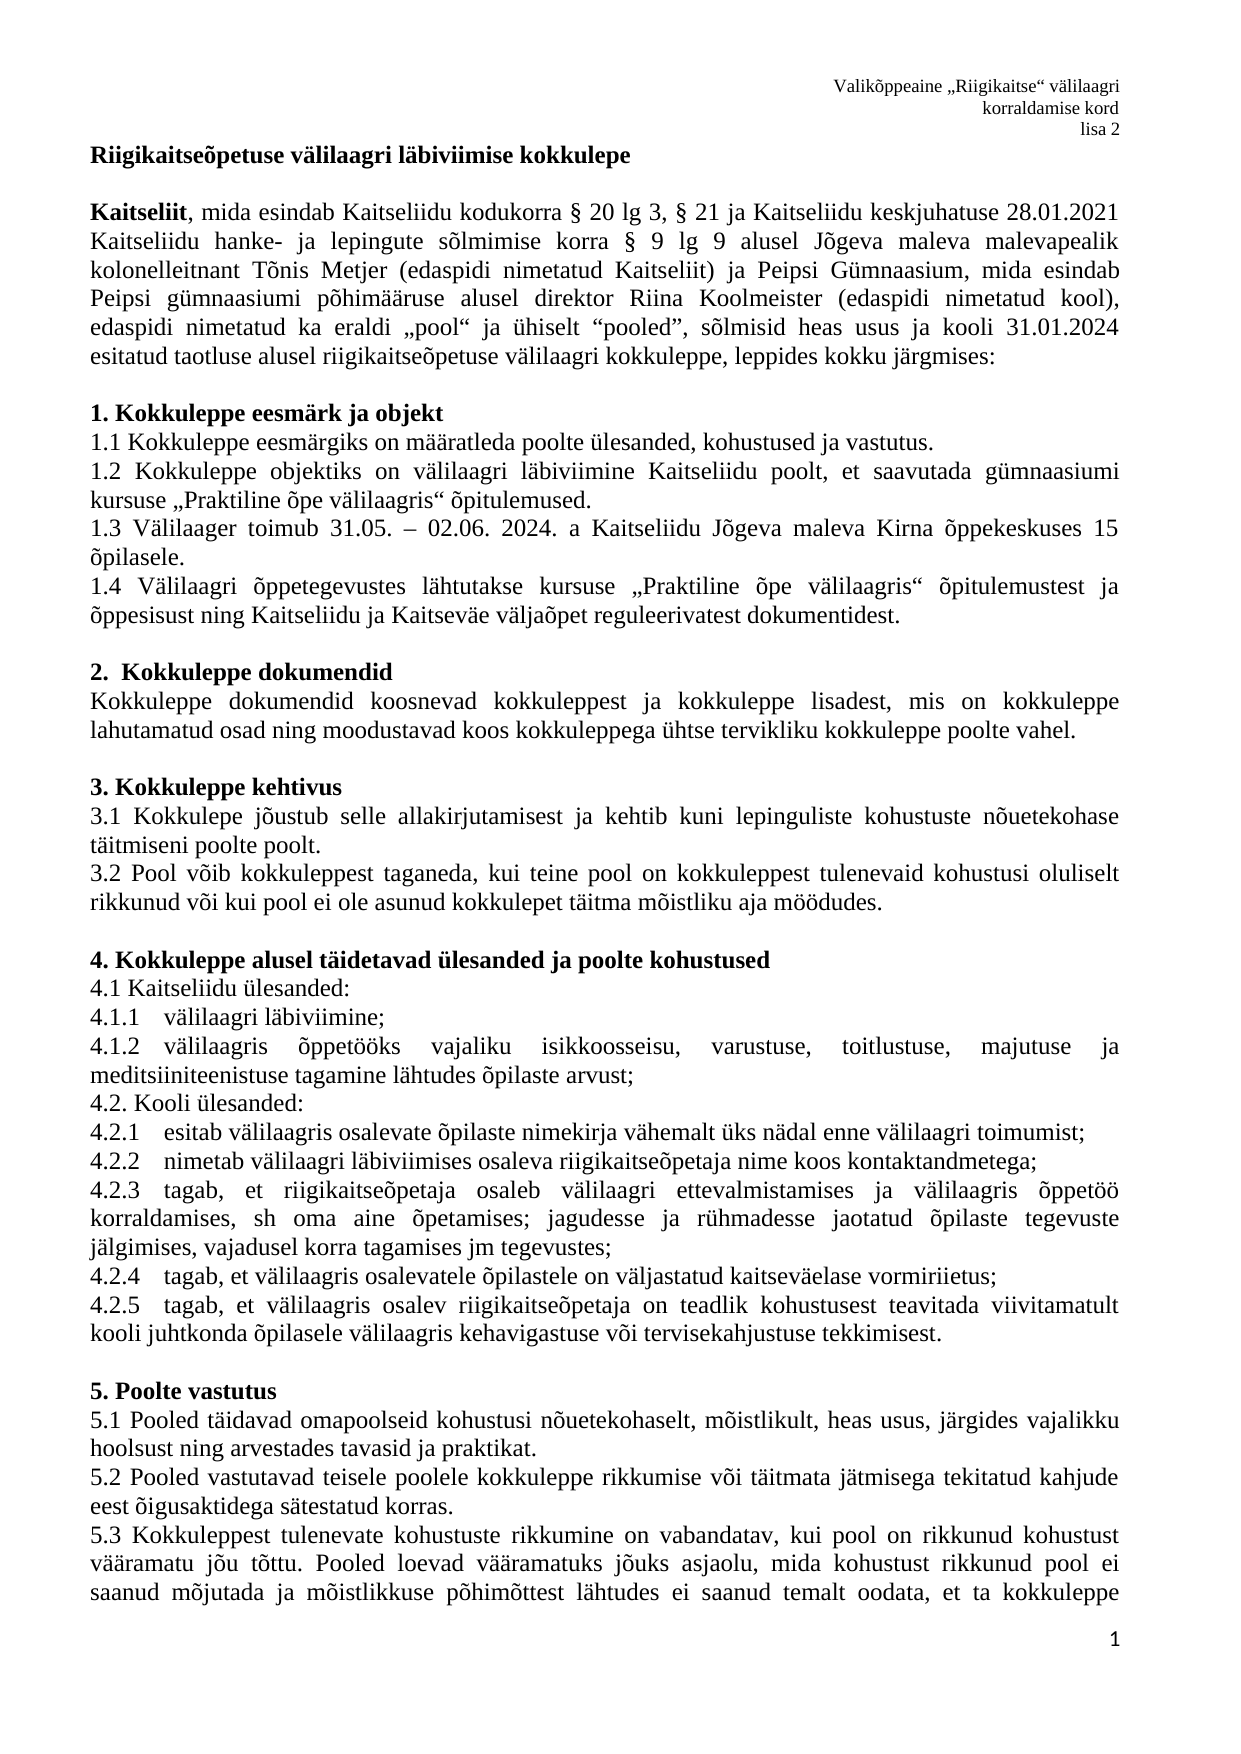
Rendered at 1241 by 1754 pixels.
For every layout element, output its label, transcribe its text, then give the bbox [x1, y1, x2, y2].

text Riigikaitseõpetuse välilaagri läbiviimise kokkulepe [90, 140, 1120, 168]
text Kaitseliit, mida esindab Kaitseliidu kodukorra § 20 lg 3, § 21 ja Kaitseliidu keskjuhatuse 28.01.2021 Kaitseliidu hanke- ja lepingute sõlmimise korra § 9 lg 9 alusel Jõgeva maleva malevapealik kolonelleitnant Tõnis Metjer (edaspidi nimetatud Kaitseliit) ja Peipsi Gümnaasium, mida esindab Peipsi gümnaasiumi põhimääruse alusel direktor Riina Koolmeister (edaspidi nimetatud kool), edaspidi nimetatud ka eraldi „pool“ ja ühiselt “pooled”, sõlmisid heas usus ja kooli 31.01.2024 esitatud taotluse alusel riigikaitseõpetuse välilaagri kokkuleppe, leppides kokku järgmises: [90, 197, 1120, 370]
text 4.1.1 välilaagri läbiviimine; [90, 1002, 1120, 1031]
text 5. Poolte vastutus [90, 1376, 1120, 1405]
text 1.1 Kokkuleppe eesmärgiks on määratleda poolte ülesanded, kohustused ja vastutus. [90, 427, 1120, 456]
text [90, 1520, 1120, 1606]
text 4.2.3 tagab, et riigikaitseõpetaja osaleb välilaagri ettevalmistamises ja välilaagris õppetöö korraldamises, sh oma aine õpetamises; jagudesse ja rühmadesse jaotatud õpilaste tegevuste jälgimises, vajadusel korra tagamises jm tegevustes; [90, 1175, 1120, 1261]
text korraldamise kord [90, 97, 1120, 118]
text 4. Kokkuleppe alusel täidetavad ülesanded ja poolte kohustused [90, 945, 1120, 973]
text 4.2.1 esitab välilaagris osalevate õpilaste nimekirja vähemalt üks nädal enne välilaagri toimumist; [90, 1117, 1120, 1146]
text 4.2. Kooli ülesanded: [90, 1088, 1120, 1117]
text 1.4 Välilaagri õppetegevustes lähtutakse kursuse „Praktiline õpe välilaagris“ õpitulemustest ja õppesisust ning Kaitseliidu ja Kaitseväe väljaõpet reguleerivatest dokumentidest. [90, 571, 1120, 628]
text 3. Kokkuleppe kehtivus [90, 772, 1120, 801]
text 4.1 Kaitseliidu ülesanded: [90, 973, 1120, 1002]
text 1. Kokkuleppe eesmärk ja objekt [90, 398, 1120, 427]
text 5.2 Pooled vastutavad teisele poolele kokkuleppe rikkumise või täitmata jätmisega tekitatud kahjude eest õigusaktidega sätestatud korras. [90, 1462, 1120, 1520]
text 2. Kokkuleppe dokumendid [90, 657, 1120, 686]
text 3.1 Kokkulepe jõustub selle allakirjutamisest ja kehtib kuni lepinguliste kohustuste nõuetekohase täitmiseni poolte poolt. [90, 801, 1120, 858]
text 3.2 Pool võib kokkuleppest taganeda, kui teine pool on kokkuleppest tulenevaid kohustusi oluliselt rikkunud või kui pool ei ole asunud kokkulepet täitma mõistliku aja möödudes. [90, 858, 1120, 916]
text 5.1 Pooled täidavad omapoolseid kohustusi nõuetekohaselt, mõistlikult, heas usus, järgides vajalikku hoolsust ning arvestades tavasid ja praktikat. [90, 1405, 1120, 1462]
text 1.2 Kokkuleppe objektiks on välilaagri läbiviimine Kaitseliidu poolt, et saavutada gümnaasiumi kursuse „Praktiline õpe välilaagris“ õpitulemused. [90, 456, 1120, 513]
text 4.1.2 välilaagris õppetööks vajaliku isikkoosseisu, varustuse, toitlustuse, majutuse ja meditsiiniteenistuse tagamine lähtudes õpilaste arvust; [90, 1031, 1120, 1088]
text Kokkuleppe dokumendid koosnevad kokkuleppest ja kokkuleppe lisadest, mis on kokkuleppe lahutamatud osad ning moodustavad koos kokkuleppega ühtse tervikliku kokkuleppe poolte vahel. [90, 686, 1120, 743]
text 4.2.4 tagab, et välilaagris osalevatele õpilastele on väljastatud kaitseväelase vormiriietus; [90, 1261, 1120, 1290]
text 1.3 Välilaager toimub 31.05. – 02.06. 2024. a Kaitseliidu Jõgeva maleva Kirna õppekeskuses 15 õpilasele. [90, 513, 1120, 571]
text Valikõppeaine „Riigikaitse“ välilaagri [90, 75, 1120, 97]
text lisa 2 [90, 118, 1120, 140]
text 4.2.2 nimetab välilaagri läbiviimises osaleva riigikaitseõpetaja nime koos kontaktandmetega; [90, 1146, 1120, 1175]
text 4.2.5 tagab, et välilaagris osalev riigikaitseõpetaja on teadlik kohustusest teavitada viivitamatult kooli juhtkonda õpilasele välilaagris kehavigastuse või tervisekahjustuse tekkimisest. [90, 1290, 1120, 1347]
